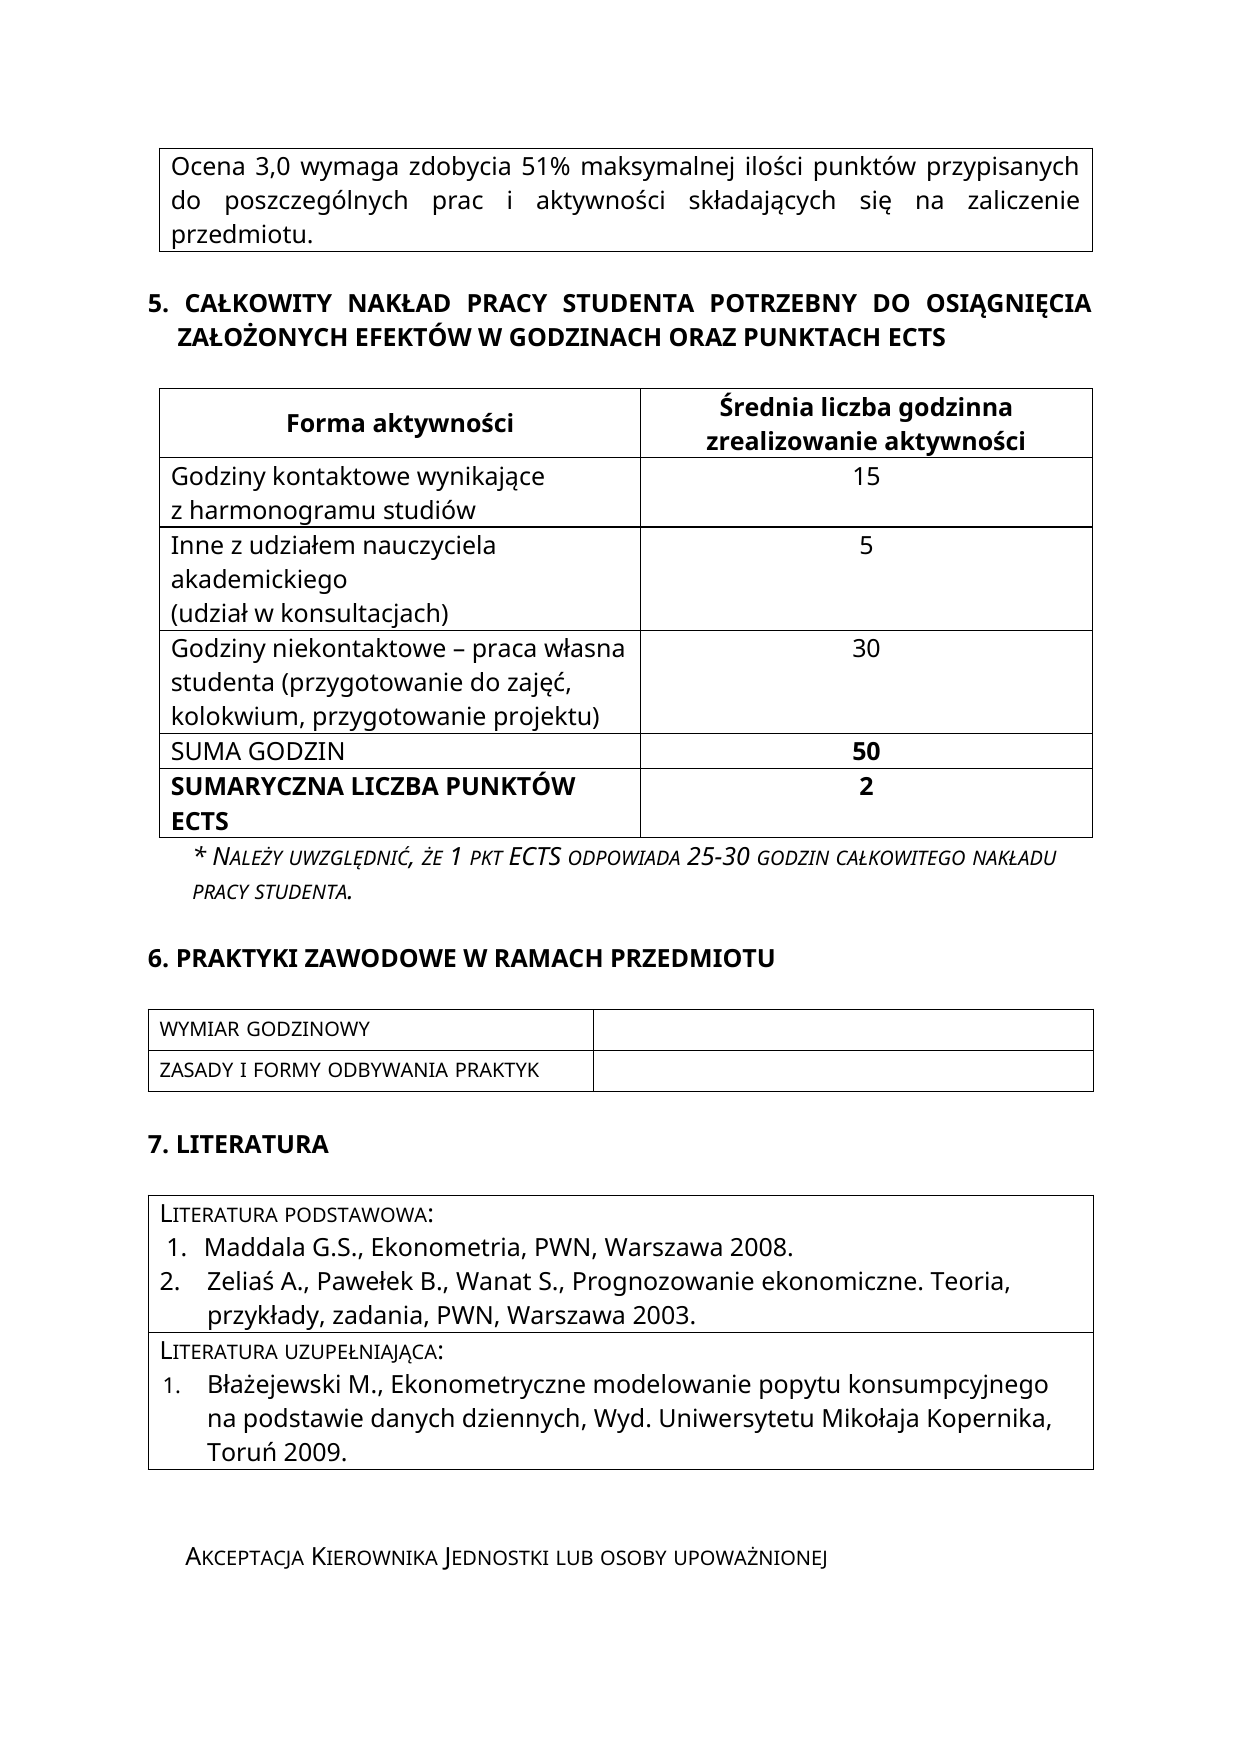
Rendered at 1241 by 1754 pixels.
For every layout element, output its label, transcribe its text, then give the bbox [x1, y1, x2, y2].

text * Należy uwzględnić, że 1 pkt ECTS odpowiada 25-30 godzin całkowitego nakładu pracy studenta. [192, 838, 1093, 906]
table_cell Inne z udziałem nauczyciela akademickiego (udział w konsultacjach) [160, 528, 640, 630]
table_header Forma aktywności [160, 389, 640, 457]
table_header Literatura podstawowa: Maddala G.S., Ekonometria, PWN, Warszawa 2008. Zeliaś A., Pawełek B., Wanat S., Prognozowanie ekonomiczne. Teoria, przykłady, zadania, PWN, Warszawa 2003. [149, 1196, 1093, 1332]
table_cell 2 [641, 769, 1092, 837]
table_header [594, 1010, 1093, 1050]
table_cell 5 [641, 528, 1092, 630]
table_cell Godziny kontaktowe wynikające z harmonogramu studiów [160, 458, 640, 526]
table_cell 30 [641, 631, 1092, 733]
table_cell SUMA GODZIN [160, 734, 640, 768]
table_cell 50 [641, 734, 1092, 768]
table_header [160, 149, 1092, 251]
table_cell Literatura uzupełniająca: Błażejewski M., Ekonometryczne modelowanie popytu konsumpcyjnego na podstawie danych dziennych, Wyd. Uniwersytetu Mikołaja Kopernika, Toruń 2009. [149, 1333, 1093, 1469]
text 6. PRAKTYKI ZAWODOWE W RAMACH PRZEDMIOTU [148, 940, 1093, 974]
table_header wymiar godzinowy [149, 1010, 593, 1050]
table_cell Godziny niekontaktowe – praca własna studenta (przygotowanie do zajęć, kolokwium, przygotowanie projektu) [160, 631, 640, 733]
table_cell 15 [641, 458, 1092, 526]
table_cell zasady i formy odbywania praktyk [149, 1051, 593, 1091]
text 7. LITERATURA [148, 1126, 1093, 1160]
text Akceptacja Kierownika Jednostki lub osoby upoważnionej [185, 1538, 1093, 1572]
table_header Średnia liczba godzinna zrealizowanie aktywności [641, 389, 1092, 457]
table_cell SUMARYCZNA LICZBA PUNKTÓW ECTS [160, 769, 640, 837]
text 5. CAŁKOWITY NAKŁAD PRACY STUDENTA POTRZEBNY DO OSIĄGNIĘCIA ZAŁOŻONYCH EFEKTÓW W GODZINACH ORAZ PUNKTACH ECTS [148, 286, 1093, 354]
table_cell [594, 1051, 1093, 1091]
